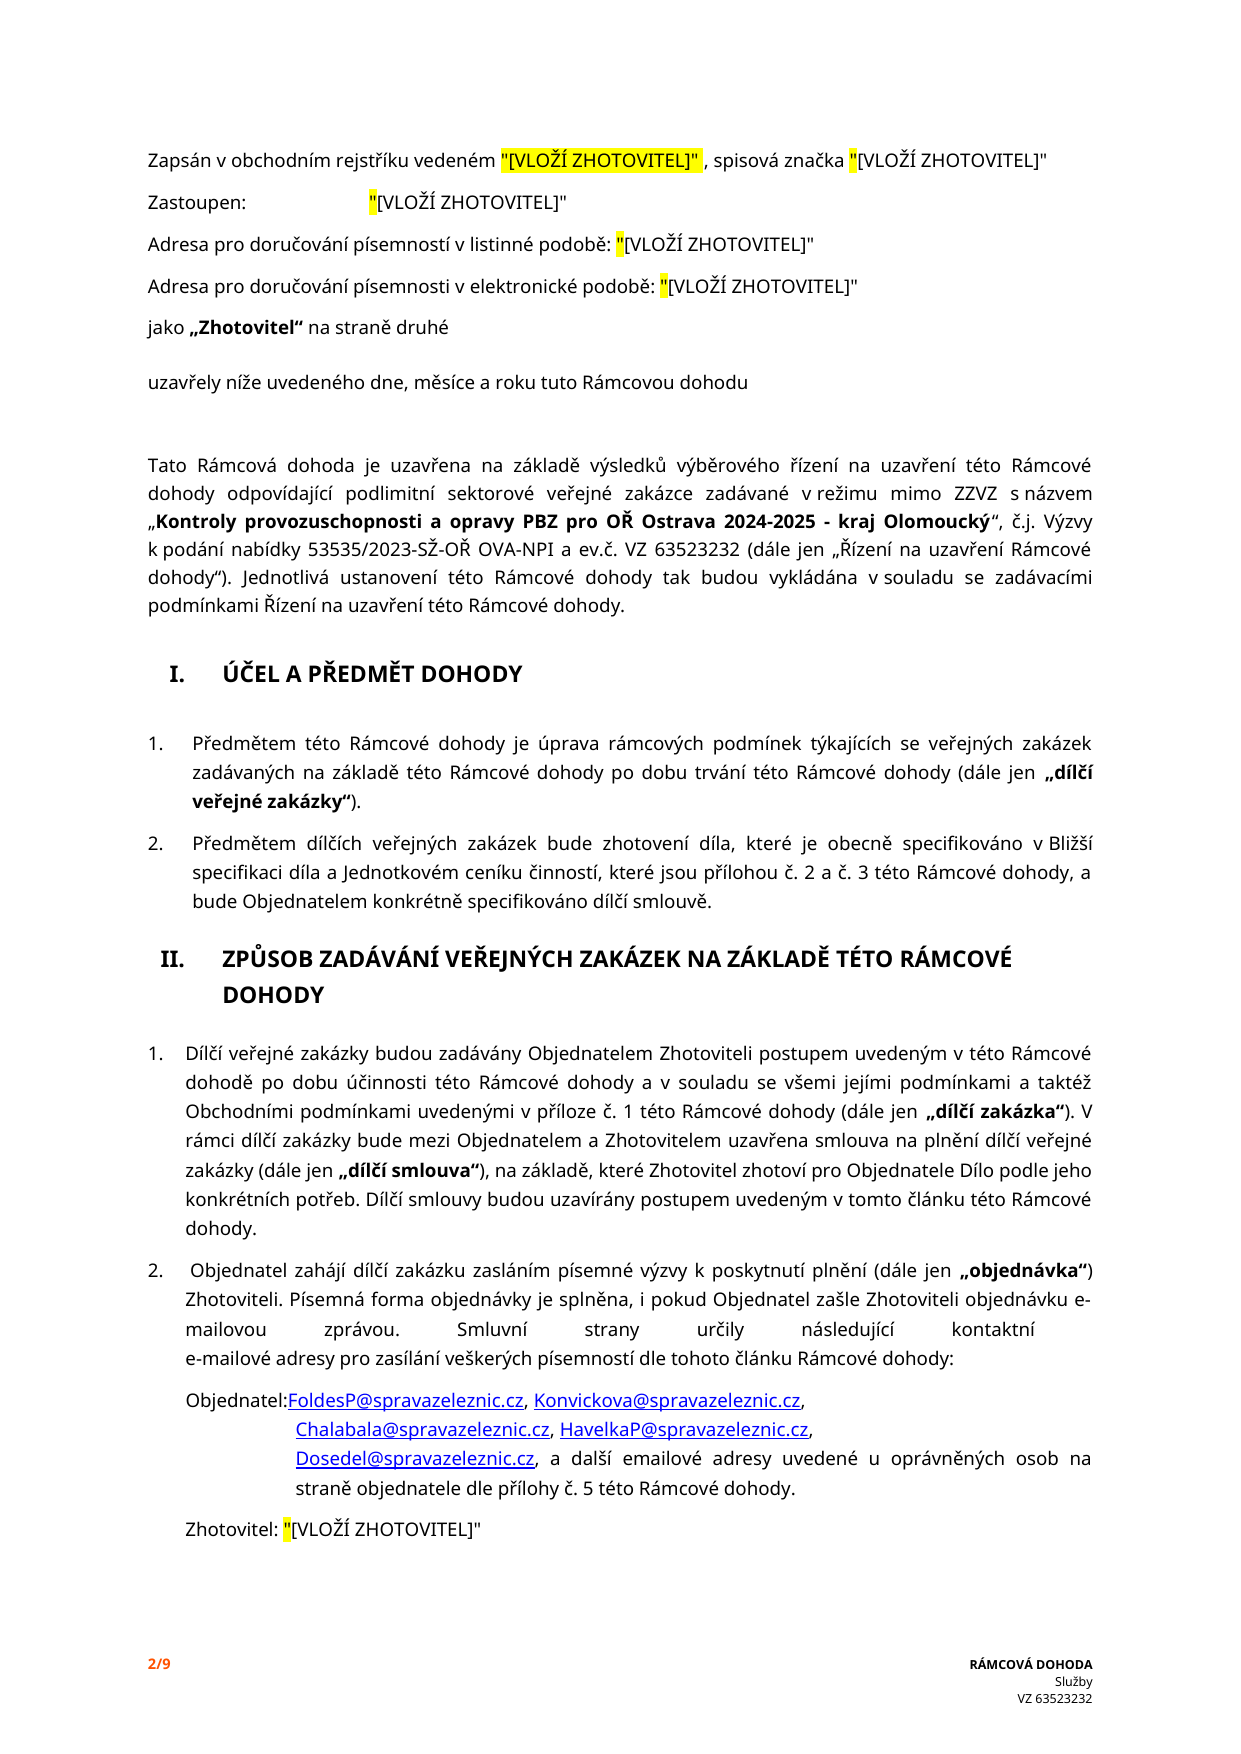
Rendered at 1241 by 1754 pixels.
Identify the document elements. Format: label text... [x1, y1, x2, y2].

list Zhotovitel: [291, 1517, 1093, 1542]
text Objednatel zahájí dílčí zakázku zasláním písemné výzvy k poskytnutí plnění (dále jen „objednávka“) Zhotoviteli. Písemná forma objednávky je splněna, i pokud Objednatel zašle Zhotoviteli objednávku e-mailovou zprávou. Smluvní strany určily následující kontaktní e-mailové adresy pro zasílání veškerých písemností dle tohoto článku Rámcové dohody: [148, 1257, 1093, 1371]
text Dosedel@spravazeleznic.cz, a další emailové adresy uvedené u oprávněných osob na straně objednatele dle přílohy č. 5 této Rámcové dohody. [295, 1446, 1093, 1500]
text Zapsán v obchodním rejstříku vedeném , spisová značka [857, 148, 1093, 173]
text Zastoupen: [148, 189, 369, 215]
text Adresa pro doručování písemnosti v elektronické podobě: [668, 273, 1093, 298]
text Chalabala@spravazeleznic.cz, HavelkaP@spravazeleznic.cz, [295, 1416, 1093, 1442]
text Zapsán v obchodním rejstříku vedeném , spisová značka [148, 148, 501, 173]
text Zastoupen: [377, 189, 1093, 215]
text Tato Rámcová dohoda je uzavřena na základě výsledků výběrového řízení na uzavření této Rámcové dohody odpovídající podlimitní sektorové veřejné zakázce zadávané v režimu mimo ZZVZ s názvem „Kontroly provozuschopnosti a opravy PBZ pro OŘ Ostrava 2024-2025 - kraj Olomoucký“, č.j. Výzvy k podání nabídky 53535/2023-SŽ-OŘ OVA-NPI a ev.č. VZ 63523232 (dále jen „Řízení na uzavření Rámcové dohody“). Jednotlivá ustanovení této Rámcové dohody tak budou vykládána v souladu se zadávacími podmínkami Řízení na uzavření této Rámcové dohody. [148, 452, 1093, 618]
text Adresa pro doručování písemností v listinné podobě: [148, 231, 616, 257]
list ÚČEL A PŘEDMĚT DOHODY [185, 658, 1093, 689]
text Objednatel:FoldesP@spravazeleznic.cz, Konvickova@spravazeleznic.cz, [185, 1387, 1093, 1412]
text uzavřely níže uvedeného dne, měsíce a roku tuto Rámcovou dohodu [148, 369, 1093, 394]
text Zapsán v obchodním rejstříku vedeném , spisová značka [703, 148, 849, 173]
list Zhotovitel: [185, 1517, 283, 1542]
text jako „Zhotovitel“ na straně druhé [148, 315, 1093, 340]
list Předmětem dílčích veřejných zakázek bude zhotovení díla, které je obecně specifikováno v Bližší specifikaci díla a Jednotkovém ceníku činností, které jsou přílohou č. 2 a č. 3 této Rámcové dohody, a bude Objednatelem konkrétně specifikováno dílčí smlouvě. [148, 830, 1093, 914]
list ZPŮSOB ZADÁVÁNÍ VEŘEJNÝCH ZAKÁZEK NA ZÁKLADĚ TÉTO RÁMCOVÉ DOHODY [185, 943, 1093, 1010]
text Adresa pro doručování písemností v listinné podobě: [624, 231, 1093, 257]
text Adresa pro doručování písemnosti v elektronické podobě: [148, 273, 660, 298]
list Předmětem této Rámcové dohody je úprava rámcových podmínek týkajících se veřejných zakázek zadávaných na základě této Rámcové dohody po dobu trvání této Rámcové dohody (dále jen „dílčí veřejné zakázky“). [148, 730, 1093, 814]
text Dílčí veřejné zakázky budou zadávány Objednatelem Zhotoviteli postupem uvedeným v této Rámcové dohodě po dobu účinnosti této Rámcové dohody a v souladu se všemi jejími podmínkami a taktéž Obchodními podmínkami uvedenými v příloze č. 1 této Rámcové dohody (dále jen „dílčí zakázka“). V rámci dílčí zakázky bude mezi Objednatelem a Zhotovitelem uzavřena smlouva na plnění dílčí veřejné zakázky (dále jen „dílčí smlouva“), na základě, které Zhotovitel zhotoví pro Objednatele Dílo podle jeho konkrétních potřeb. Dílčí smlouvy budou uzavírány postupem uvedeným v tomto článku této Rámcové dohody. [148, 1040, 1093, 1241]
